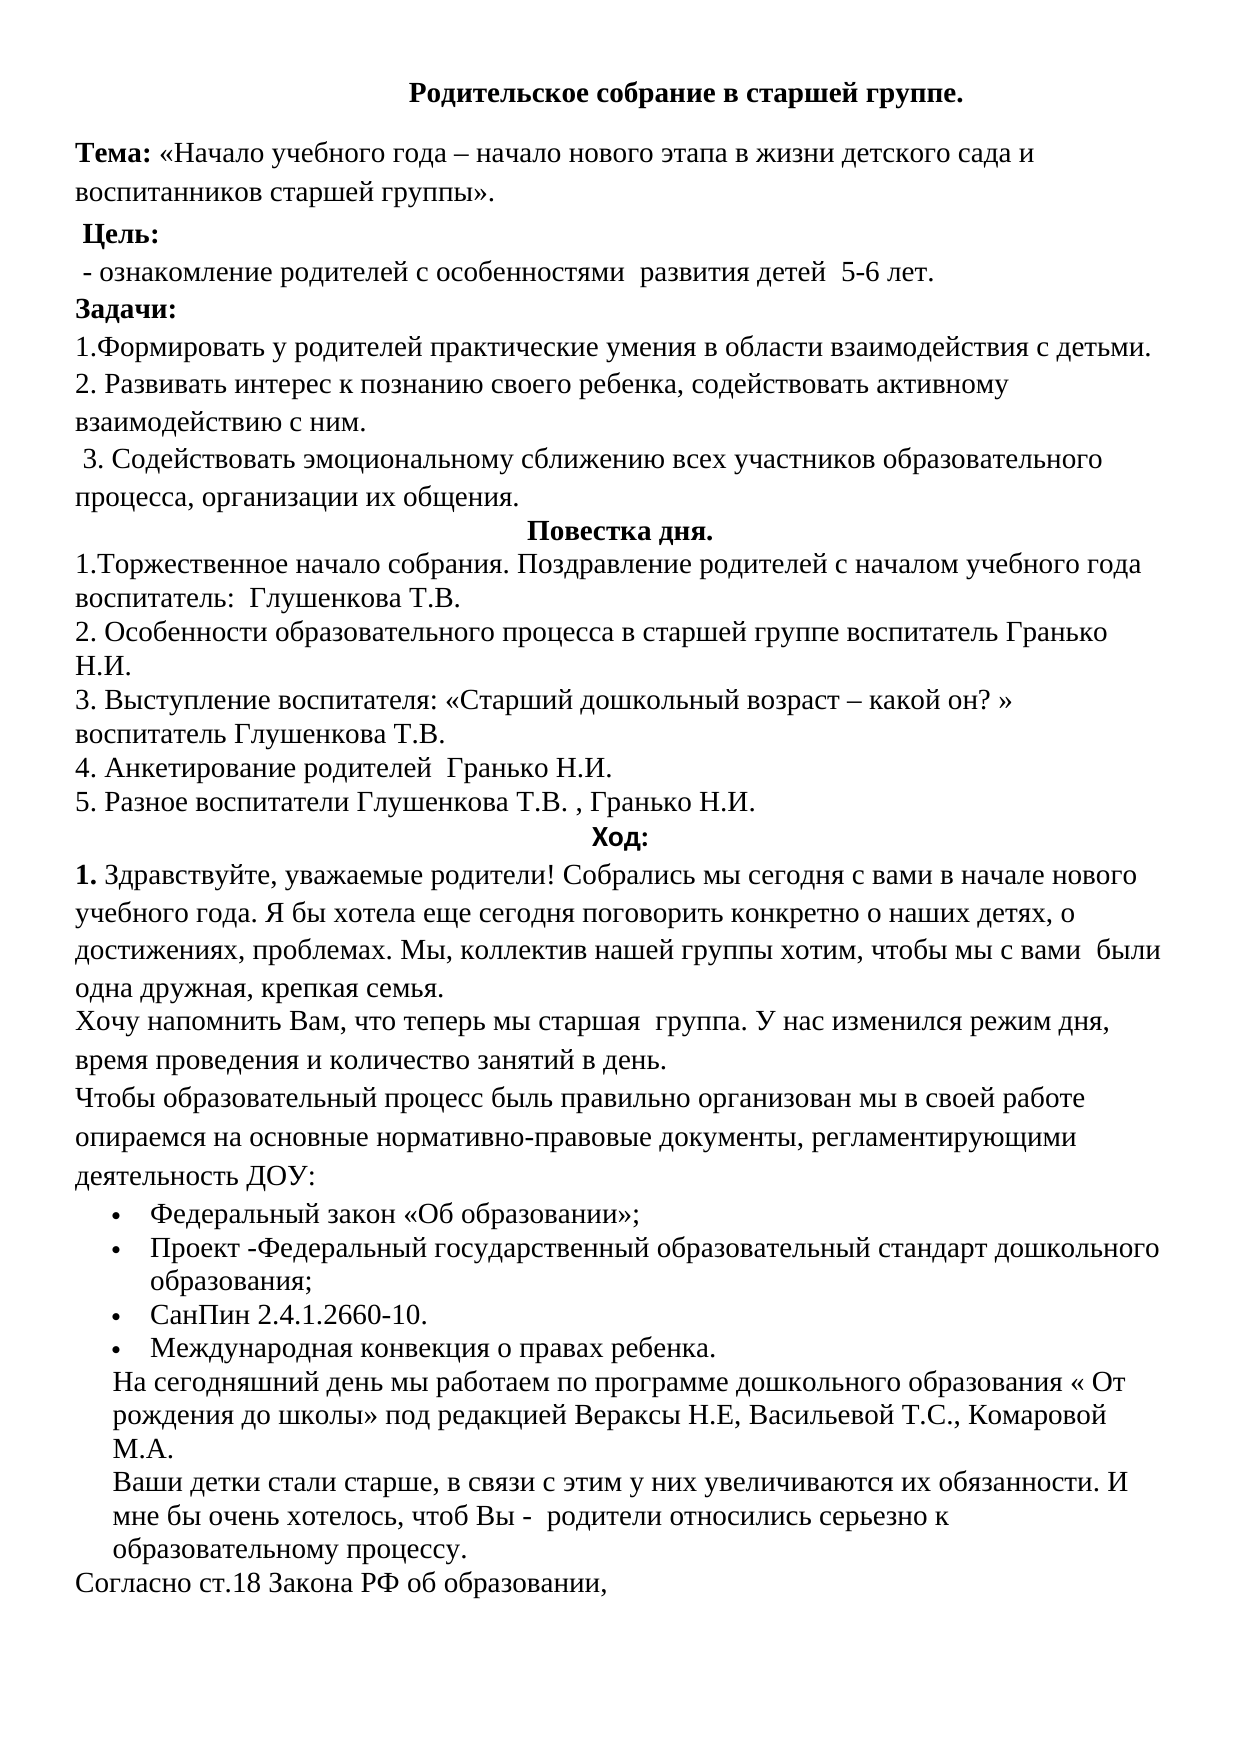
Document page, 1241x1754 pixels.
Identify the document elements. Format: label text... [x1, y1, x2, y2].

text Ход: [75, 818, 1165, 853]
text Задачи: [75, 287, 1165, 325]
text 5. Разное воспитатели Глушенкова Т.В. , Гранько Н.И. [75, 784, 1165, 818]
list Международная конвекция о правах ребенка. [112, 1330, 1165, 1364]
text Согласно ст.18 Закона РФ об образовании, [75, 1565, 1165, 1599]
list Проект -Федеральный государственный образовательный стандарт дошкольного образования; [112, 1230, 1165, 1297]
text 3. Содействовать эмоциональному сближению всех участников образовательного процесса, организации их общения. [75, 437, 1165, 512]
text На сегодняшний день мы работаем по программе дошкольного образования « От рождения до школы» под редакцией Вераксы Н.Е, Васильевой Т.С., Комаровой М.А. [112, 1364, 1165, 1464]
text 2. Особенности образовательного процесса в старшей группе воспитатель Гранько Н.И. [75, 614, 1165, 682]
text Ваши детки стали старше, в связи с этим у них увеличиваются их обязанности. И мне бы очень хотелось, чтоб Вы - родители относились серьезно к образовательному процессу. [112, 1464, 1165, 1565]
text 2. Развивать интерес к познанию своего ребенка, содействовать активному взаимодействию с ним. [75, 362, 1165, 437]
text Чтобы образовательный процесс быль правильно организован мы в своей работе опираемся на основные нормативно-правовые документы, регламентирующими деятельность ДОУ: [75, 1081, 1165, 1191]
text - ознакомление родителей с особенностями развития детей 5-6 лет. [75, 250, 1165, 287]
text Родительское собрание в старшей группе. [75, 75, 1165, 108]
text 1.Формировать у родителей практические умения в области взаимодействия с детьми. [75, 325, 1165, 362]
text Тема: «Начало учебного года – начало нового этапа в жизни детского сада и воспитанников старшей группы». [75, 135, 1165, 207]
text 1. Здравствуйте, уважаемые родители! Собрались мы сегодня с вами в начале нового учебного года. Я бы хотела еще сегодня поговорить конкретно о наших детях, о достижениях, проблемах. Мы, коллектив нашей группы хотим, чтобы мы с вами были одна дружная, крепкая семья. [75, 853, 1165, 1003]
list Федеральный закон «Об образовании»; [112, 1196, 1165, 1230]
text 1.Торжественное начало собрания. Поздравление родителей с началом учебного года воспитатель: Глушенкова Т.В. [75, 546, 1165, 614]
text Повестка дня. [75, 512, 1165, 546]
text Цель: [75, 212, 1165, 250]
text Хочу напомнить Вам, что теперь мы старшая группа. У нас изменился режим дня, время проведения и количество занятий в день. [75, 1003, 1165, 1076]
text 3. Выступление воспитателя: «Старший дошкольный возраст – какой он? » воспитатель Глушенкова Т.В. [75, 682, 1165, 750]
text 4. Анкетирование родителей Гранько Н.И. [75, 750, 1165, 784]
list СанПин 2.4.1.2660-10. [112, 1297, 1165, 1330]
